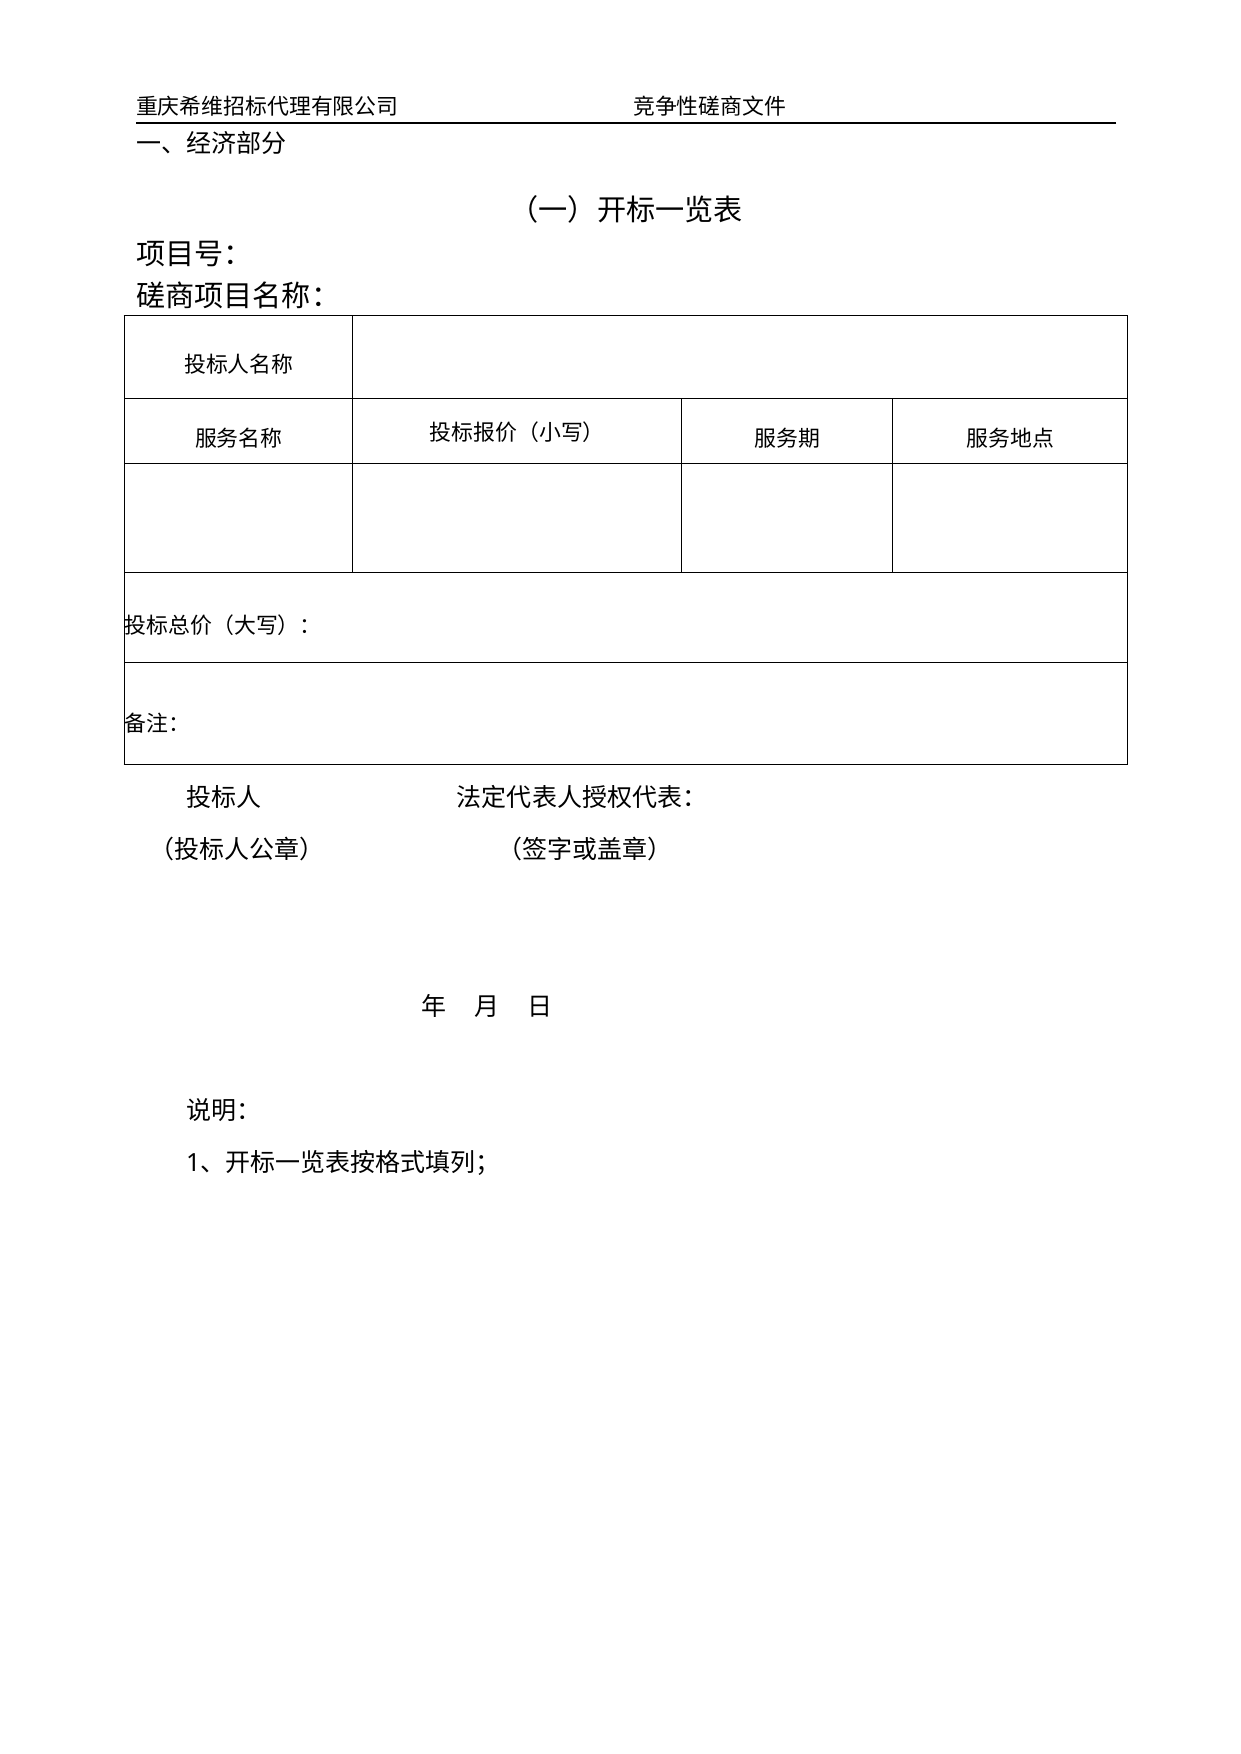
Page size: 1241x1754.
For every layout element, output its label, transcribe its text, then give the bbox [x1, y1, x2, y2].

text 1、开标一览表按格式填列； [136, 1130, 1116, 1182]
table_header [353, 316, 1127, 398]
text 年 月 日 [136, 973, 1116, 1026]
text 一、经济部分 [136, 124, 1116, 160]
text 说明： [136, 1078, 1116, 1130]
text 磋商项目名称： [136, 273, 1116, 315]
table_cell 服务地点 [893, 399, 1127, 463]
text （投标人公章） （签字或盖章） [136, 817, 1116, 869]
text （一）开标一览表 [136, 178, 1116, 230]
table_cell [125, 464, 352, 572]
table_cell 投标总价（大写）： [125, 573, 1127, 662]
table_cell 投标报价（小写） [353, 399, 681, 463]
text 投标人 法定代表人授权代表： [136, 765, 1116, 817]
text 项目号： [136, 230, 1116, 273]
table_cell [353, 464, 681, 572]
table_cell [893, 464, 1127, 572]
table_header 投标人名称 [125, 316, 352, 398]
table_cell 服务期 [682, 399, 892, 463]
table_cell [682, 464, 892, 572]
table_cell 备注： [125, 663, 1127, 764]
table_cell 服务名称 [125, 399, 352, 463]
